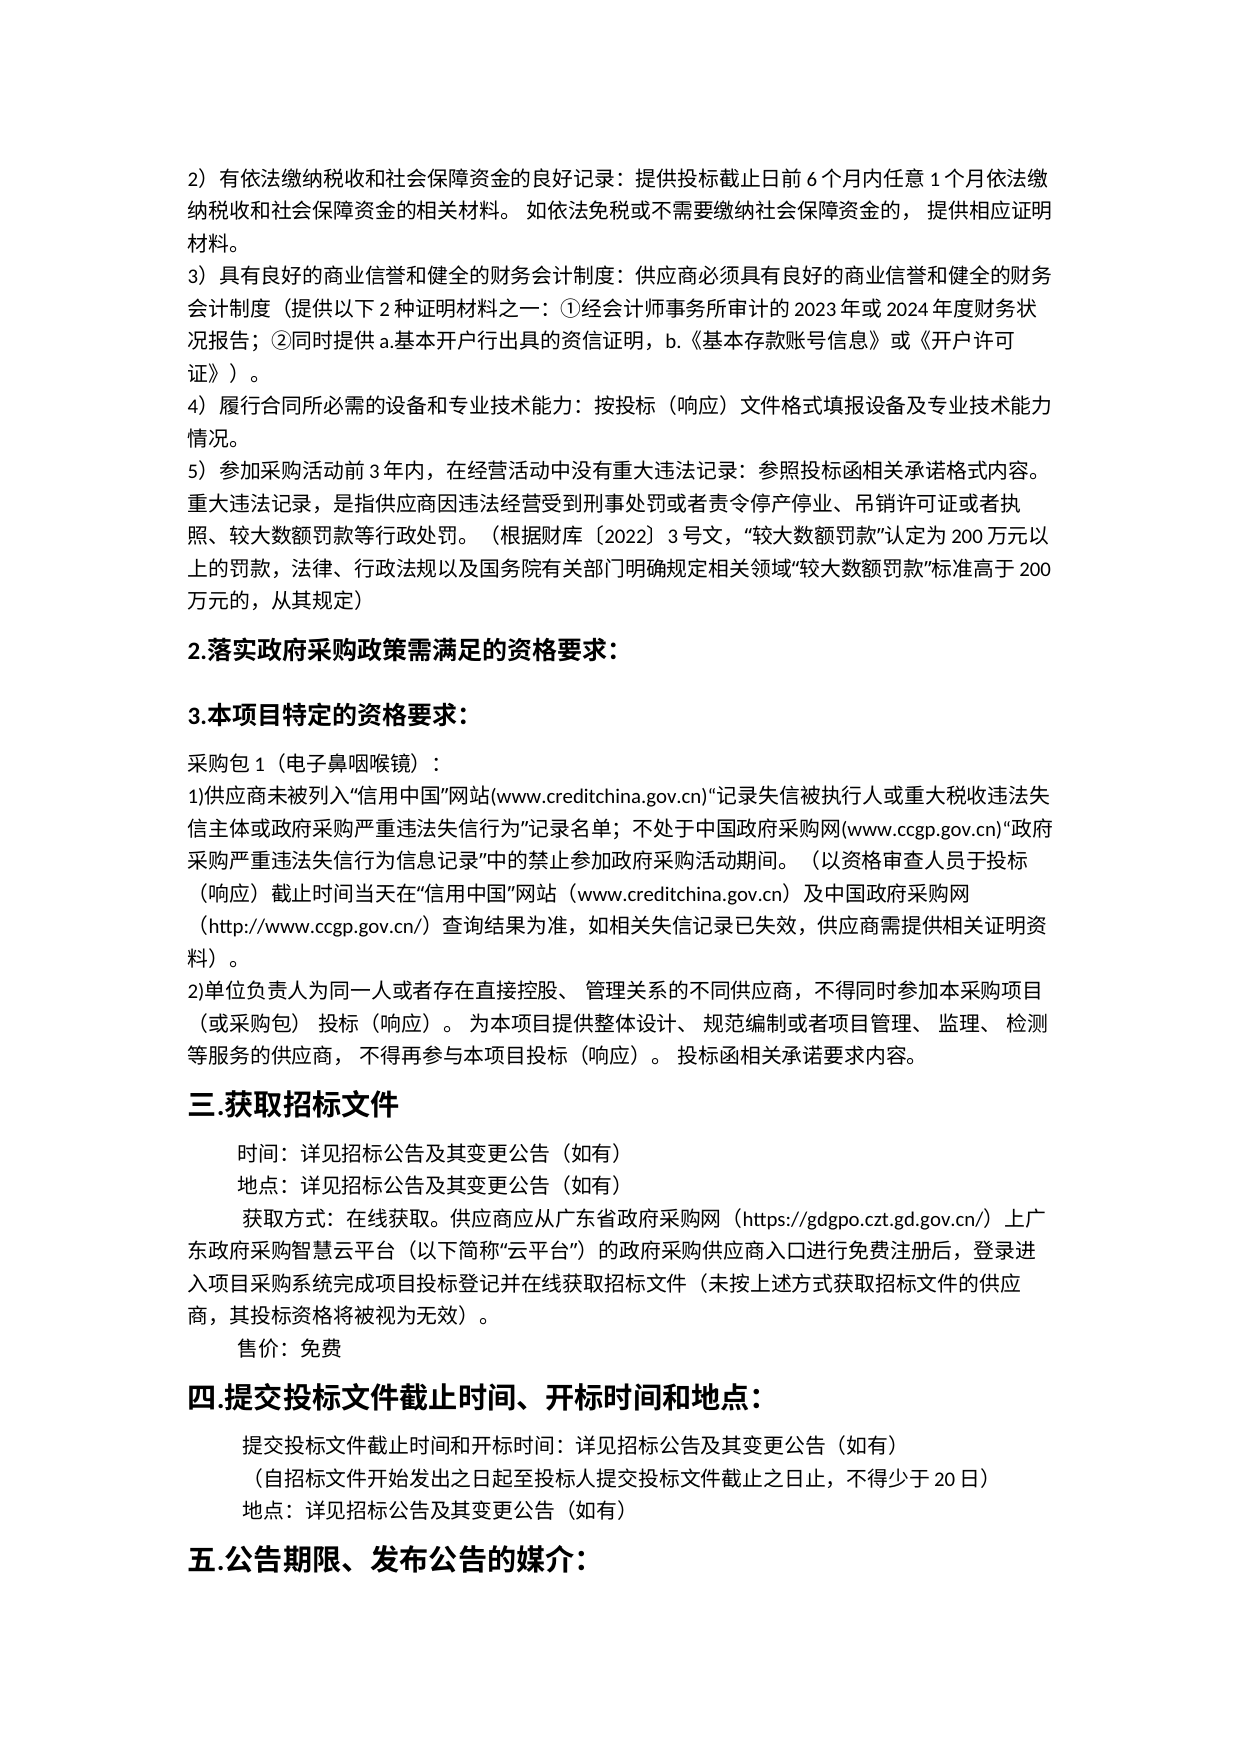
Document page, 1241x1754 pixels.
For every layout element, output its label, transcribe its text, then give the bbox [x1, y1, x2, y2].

text 5）参加采购活动前3年内，在经营活动中没有重大违法记录：参照投标函相关承诺格式内容。 重大违法记录，是指供应商因违法经营受到刑事处罚或者责令停产停业、吊销许可证或者执照、较大数额罚款等行政处罚。（根据财库〔2022〕3号文，“较大数额罚款”认定为200万元以上的罚款，法律、行政法规以及国务院有关部门明确规定相关领域“较大数额罚款”标准高于200万元的，从其规定） [187, 454, 1053, 617]
text 四.提交投标文件截止时间、开标时间和地点： [187, 1364, 1053, 1429]
text 获取方式：在线获取。供应商应从广东省政府采购网（https://gdgpo.czt.gd.gov.cn/）上广东政府采购智慧云平台（以下简称“云平台”）的政府采购供应商入口进行免费注册后，登录进入项目采购系统完成项目投标登记并在线获取招标文件（未按上述方式获取招标文件的供应商，其投标资格将被视为无效）。 [187, 1202, 1053, 1332]
text 3）具有良好的商业信誉和健全的财务会计制度：供应商必须具有良好的商业信誉和健全的财务会计制度（提供以下2种证明材料之一：①经会计师事务所审计的2023年或2024年度财务状况报告；②同时提供a.基本开户行出具的资信证明，b.《基本存款账号信息》或《开户许可证》）。 [187, 259, 1053, 389]
text 地点：详见招标公告及其变更公告（如有） [187, 1494, 1053, 1527]
text 2）有依法缴纳税收和社会保障资金的良好记录：提供投标截止日前6个月内任意1个月依法缴纳税收和社会保障资金的相关材料。 如依法免税或不需要缴纳社会保障资金的， 提供相应证明材料。 [187, 162, 1053, 259]
text 提交投标文件截止时间和开标时间：详见招标公告及其变更公告（如有） [187, 1429, 1053, 1462]
text 1)供应商未被列入“信用中国”网站(www.creditchina.gov.cn)“记录失信被执行人或重大税收违法失信主体或政府采购严重违法失信行为”记录名单；不处于中国政府采购网(www.ccgp.gov.cn)“政府采购严重违法失信行为信息记录”中的禁止参加政府采购活动期间。（以资格审查人员于投标（响应）截止时间当天在“信用中国”网站（www.creditchina.gov.cn）及中国政府采购网（http://www.ccgp.gov.cn/）查询结果为准，如相关失信记录已失效，供应商需提供相关证明资料）。 [187, 779, 1053, 974]
text 售价：免费 [187, 1332, 1053, 1364]
text 时间：详见招标公告及其变更公告（如有） [187, 1137, 1053, 1169]
text 地点：详见招标公告及其变更公告（如有） [187, 1169, 1053, 1202]
text 2)单位负责人为同一人或者存在直接控股、 管理关系的不同供应商，不得同时参加本采购项目（或采购包） 投标（响应）。 为本项目提供整体设计、 规范编制或者项目管理、 监理、 检测等服务的供应商， 不得再参与本项目投标（响应）。 投标函相关承诺要求内容。 [187, 974, 1053, 1072]
text 采购包1（电子鼻咽喉镜）： [187, 747, 1053, 779]
text 4）履行合同所必需的设备和专业技术能力：按投标（响应）文件格式填报设备及专业技术能力情况。 [187, 389, 1053, 454]
text 三.获取招标文件 [187, 1072, 1053, 1137]
text 五.公告期限、发布公告的媒介： [187, 1527, 1053, 1592]
text （自招标文件开始发出之日起至投标人提交投标文件截止之日止，不得少于20日） [187, 1462, 1053, 1494]
text 3.本项目特定的资格要求： [187, 682, 1053, 747]
text 2.落实政府采购政策需满足的资格要求： [187, 617, 1053, 682]
